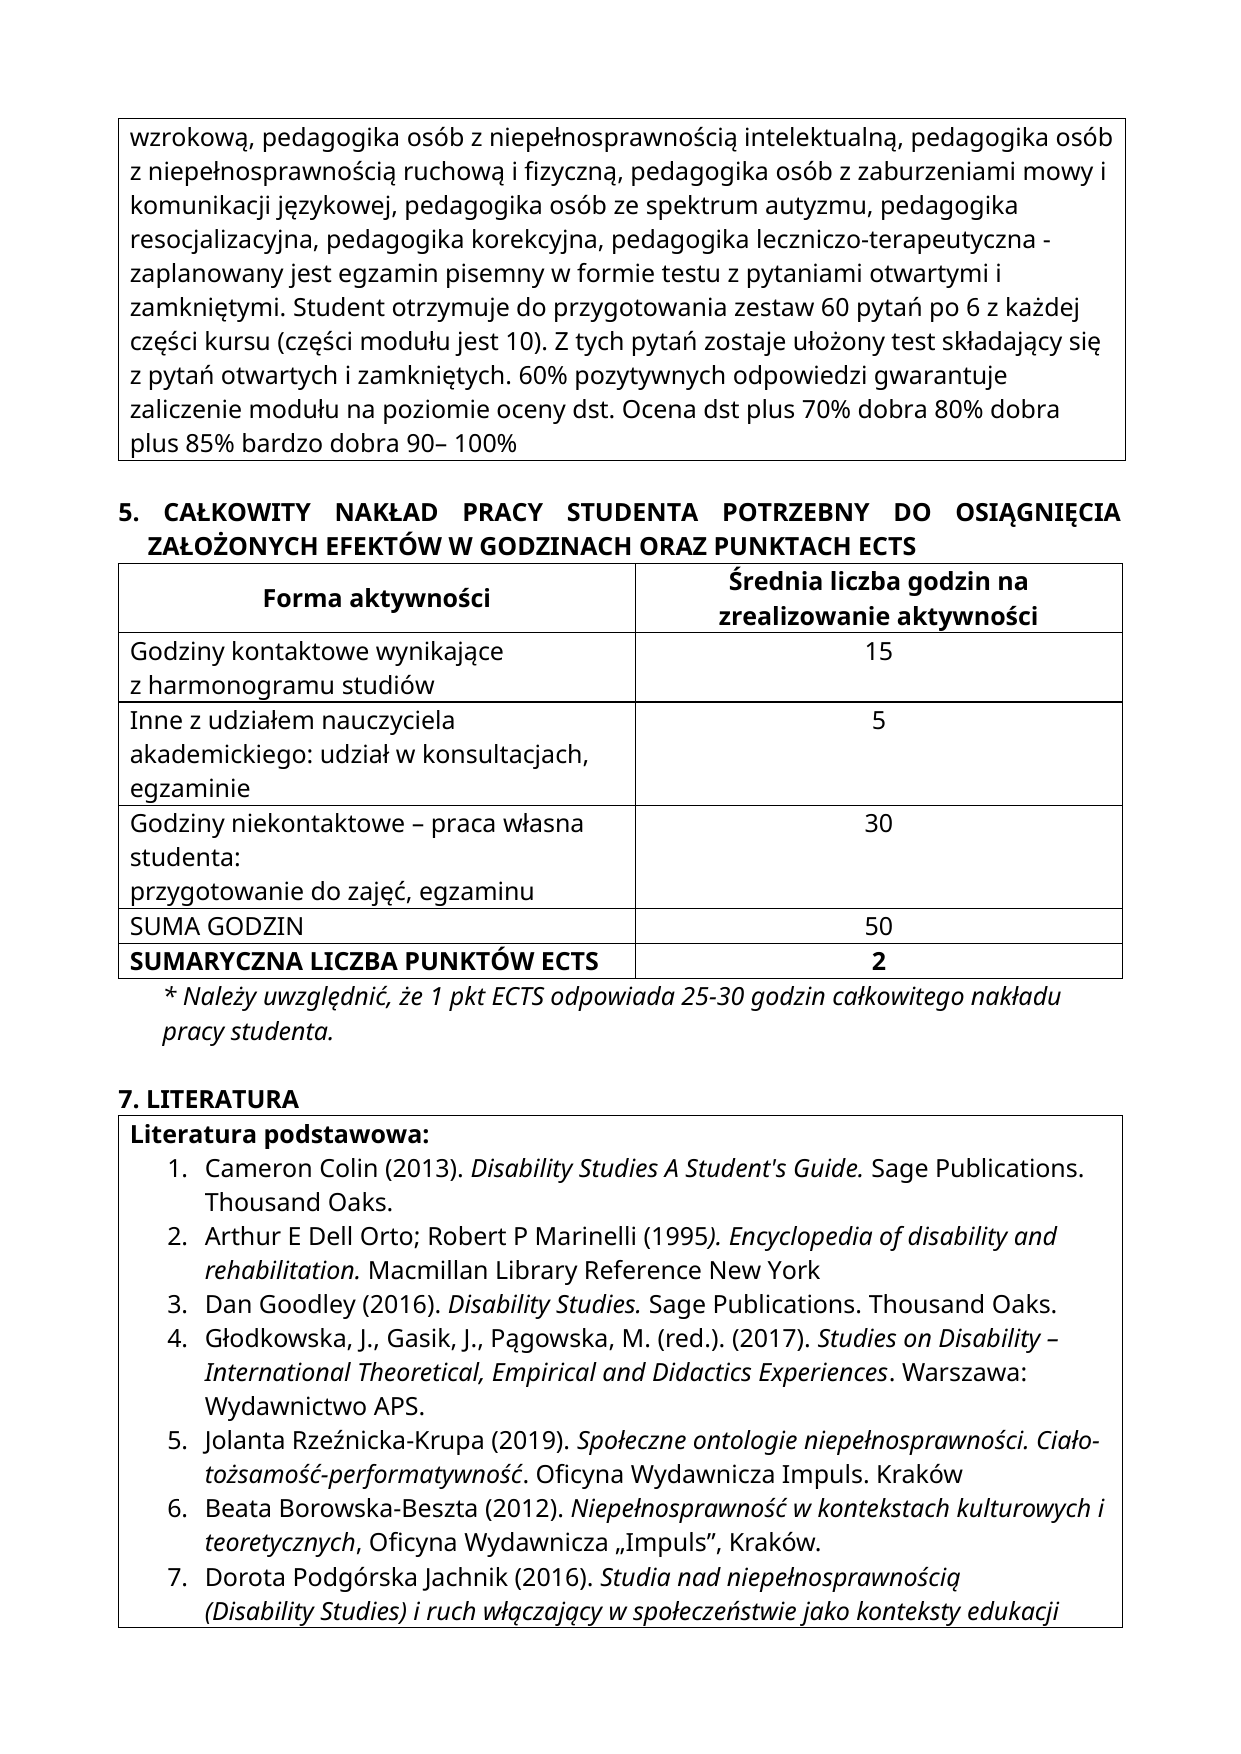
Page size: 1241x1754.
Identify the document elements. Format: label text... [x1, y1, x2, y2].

table_cell SUMA GODZIN [119, 909, 635, 943]
table_header Forma aktywności [119, 564, 635, 632]
table_cell 5 [636, 703, 1122, 804]
table_cell Godziny kontaktowe wynikające z harmonogramu studiów [119, 633, 635, 701]
text 5. CAŁKOWITY NAKŁAD PRACY STUDENTA POTRZEBNY DO OSIĄGNIĘCIA ZAŁOŻONYCH EFEKTÓW W GODZINACH ORAZ PUNKTACH ECTS [118, 495, 1122, 563]
table_cell 50 [636, 909, 1122, 943]
table_cell Godziny niekontaktowe – praca własna studenta: przygotowanie do zajęć, egzaminu [119, 806, 635, 908]
table_cell Inne z udziałem nauczyciela akademickiego: udział w konsultacjach, egzaminie [119, 703, 635, 804]
table_cell SUMARYCZNA LICZBA PUNKTÓW ECTS [119, 944, 635, 978]
table_header Średnia liczba godzin na zrealizowanie aktywności [636, 564, 1122, 632]
table_cell 30 [636, 806, 1122, 908]
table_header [119, 1116, 1122, 1627]
text 7. LITERATURA [118, 1081, 1122, 1115]
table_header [119, 119, 1125, 460]
table_cell 2 [636, 944, 1122, 978]
text * Należy uwzględnić, że 1 pkt ECTS odpowiada 25-30 godzin całkowitego nakładu pracy studenta. [162, 979, 1122, 1047]
table_cell 15 [636, 633, 1122, 701]
